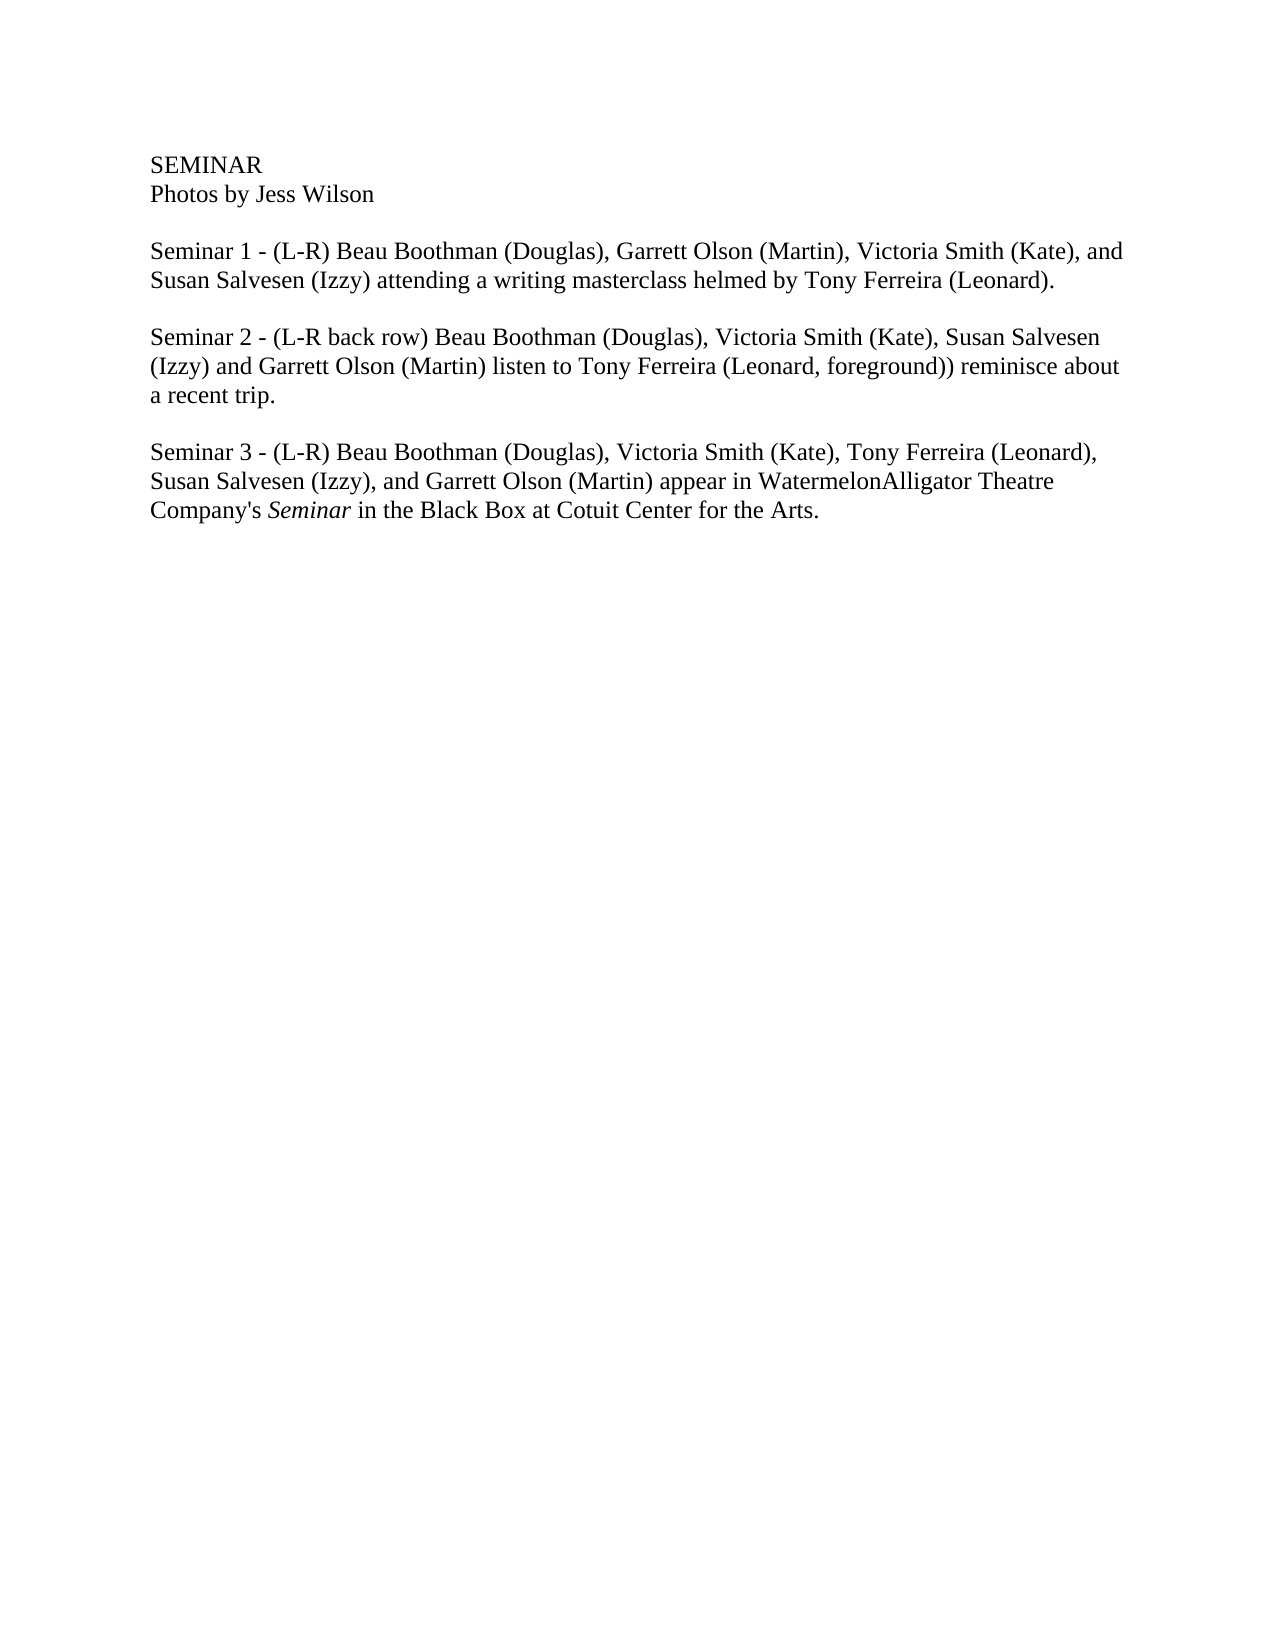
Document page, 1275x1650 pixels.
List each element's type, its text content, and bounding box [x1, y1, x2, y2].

text Photos by Jess Wilson [150, 179, 1125, 207]
text SEMINAR [150, 150, 1125, 179]
text Seminar 2 - (L-R back row) Beau Boothman (Douglas), Victoria Smith (Kate), Susan Salvesen (Izzy) and Garrett Olson (Martin) listen to Tony Ferreira (Leonard, foreground)) reminisce about a recent trip. [150, 322, 1125, 409]
text Seminar 3 - (L-R) Beau Boothman (Douglas), Victoria Smith (Kate), Tony Ferreira (Leonard), Susan Salvesen (Izzy), and Garrett Olson (Martin) appear in WatermelonAlligator Theatre Company's Seminar in the Black Box at Cotuit Center for the Arts. [150, 437, 1125, 524]
text Seminar 1 - (L-R) Beau Boothman (Douglas), Garrett Olson (Martin), Victoria Smith (Kate), and Susan Salvesen (Izzy) attending a writing masterclass helmed by Tony Ferreira (Leonard). [150, 236, 1125, 294]
